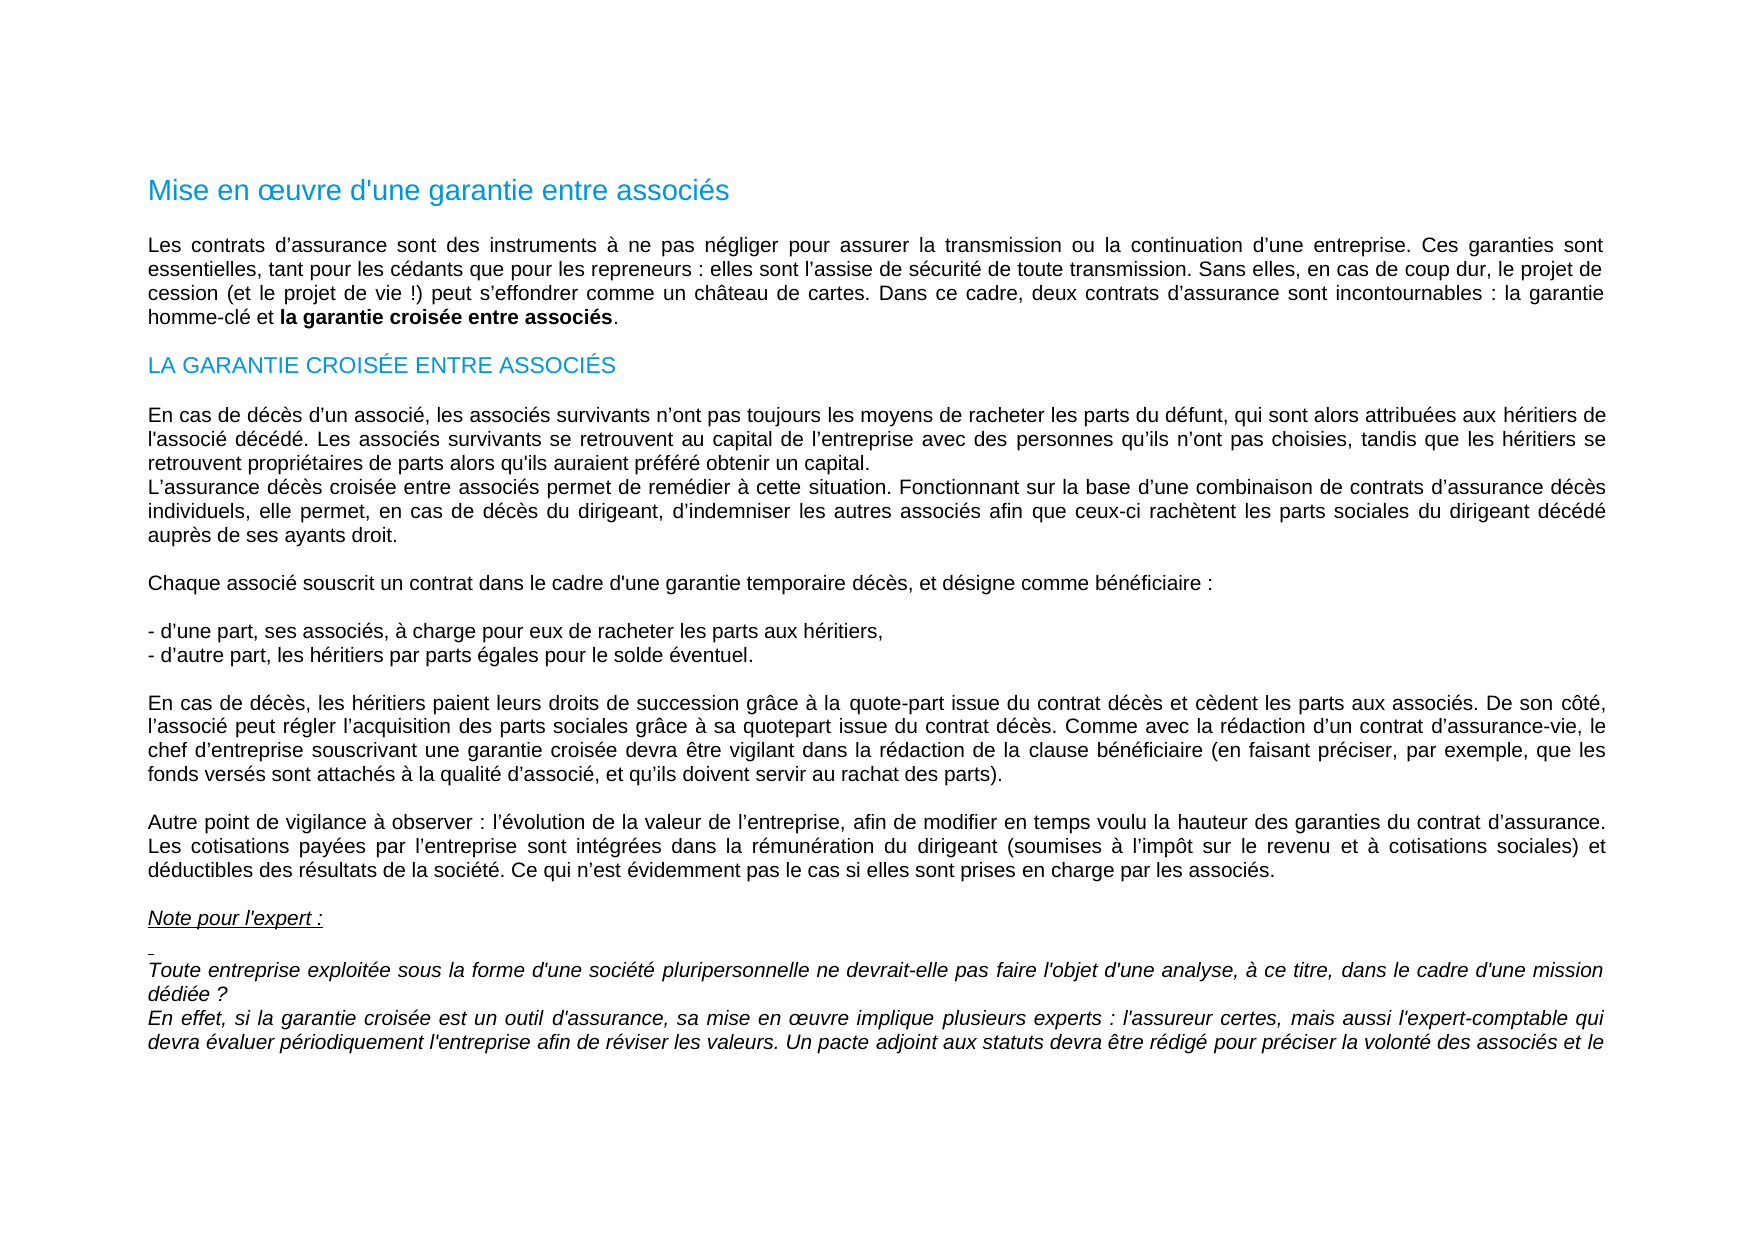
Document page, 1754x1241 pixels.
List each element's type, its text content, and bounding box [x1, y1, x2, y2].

text - d’une part, ses associés, à charge pour eux de racheter les parts aux héritiers, [148, 618, 1606, 642]
text Note pour l'expert : [148, 906, 1606, 930]
text Toute entreprise exploitée sous la forme d'une société pluripersonnelle ne devrait-elle pas faire l'objet d'une analyse, à ce titre, dans le cadre d'une mission dédiée ? [148, 958, 1606, 1006]
text LA GARANTIE CROISÉE ENTRE ASSOCIÉS [148, 352, 1606, 379]
text En cas de décès d’un associé, les associés survivants n’ont pas toujours les moyens de racheter les parts du défunt, qui sont alors attribuées aux héritiers de l'associé décédé. Les associés survivants se retrouvent au capital de l’entreprise avec des personnes qu’ils n’ont pas choisies, tandis que les héritiers se retrouvent propriétaires de parts alors qu'ils auraient préféré obtenir un capital. [148, 403, 1606, 475]
text En cas de décès, les héritiers paient leurs droits de succession grâce à la quote-part issue du contrat décès et cèdent les parts aux associés. De son côté, l’associé peut régler l’acquisition des parts sociales grâce à sa quotepart issue du contrat décès. Comme avec la rédaction d’un contrat d’assurance-vie, le chef d’entreprise souscrivant une garantie croisée devra être vigilant dans la rédaction de la clause bénéficiaire (en faisant préciser, par exemple, que les fonds versés sont attachés à la qualité d’associé, et qu’ils doivent servir au rachat des parts). [148, 690, 1606, 786]
text Les contrats d’assurance sont des instruments à ne pas négliger pour assurer la transmission ou la continuation d’une entreprise. Ces garanties sont essentielles, tant pour les cédants que pour les repreneurs : elles sont l’assise de sécurité de toute transmission. Sans elles, en cas de coup dur, le projet de cession (et le projet de vie !) peut s’effondrer comme un château de cartes. Dans ce cadre, deux contrats d’assurance sont incontournables : la garantie homme-clé et la garantie croisée entre associés. [148, 233, 1606, 328]
text Autre point de vigilance à observer : l’évolution de la valeur de l’entreprise, afin de modifier en temps voulu la hauteur des garanties du contrat d’assurance. Les cotisations payées par l’entreprise sont intégrées dans la rémunération du dirigeant (soumises à l’impôt sur le revenu et à cotisations sociales) et déductibles des résultats de la société. Ce qui n’est évidemment pas le cas si elles sont prises en charge par les associés. [148, 810, 1606, 882]
text L’assurance décès croisée entre associés permet de remédier à cette situation. Fonctionnant sur la base d’une combinaison de contrats d’assurance décès individuels, elle permet, en cas de décès du dirigeant, d’indemniser les autres associés afin que ceux-ci rachètent les parts sociales du dirigeant décédé auprès de ses ayants droit. [148, 475, 1606, 547]
text - d’autre part, les héritiers par parts égales pour le solde éventuel. [148, 642, 1606, 666]
subtitle Mise en œuvre d'une garantie entre associés [148, 173, 1606, 206]
text Chaque associé souscrit un contrat dans le cadre d'une garantie temporaire décès, et désigne comme bénéficiaire : [148, 571, 1606, 594]
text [148, 1006, 1606, 1054]
